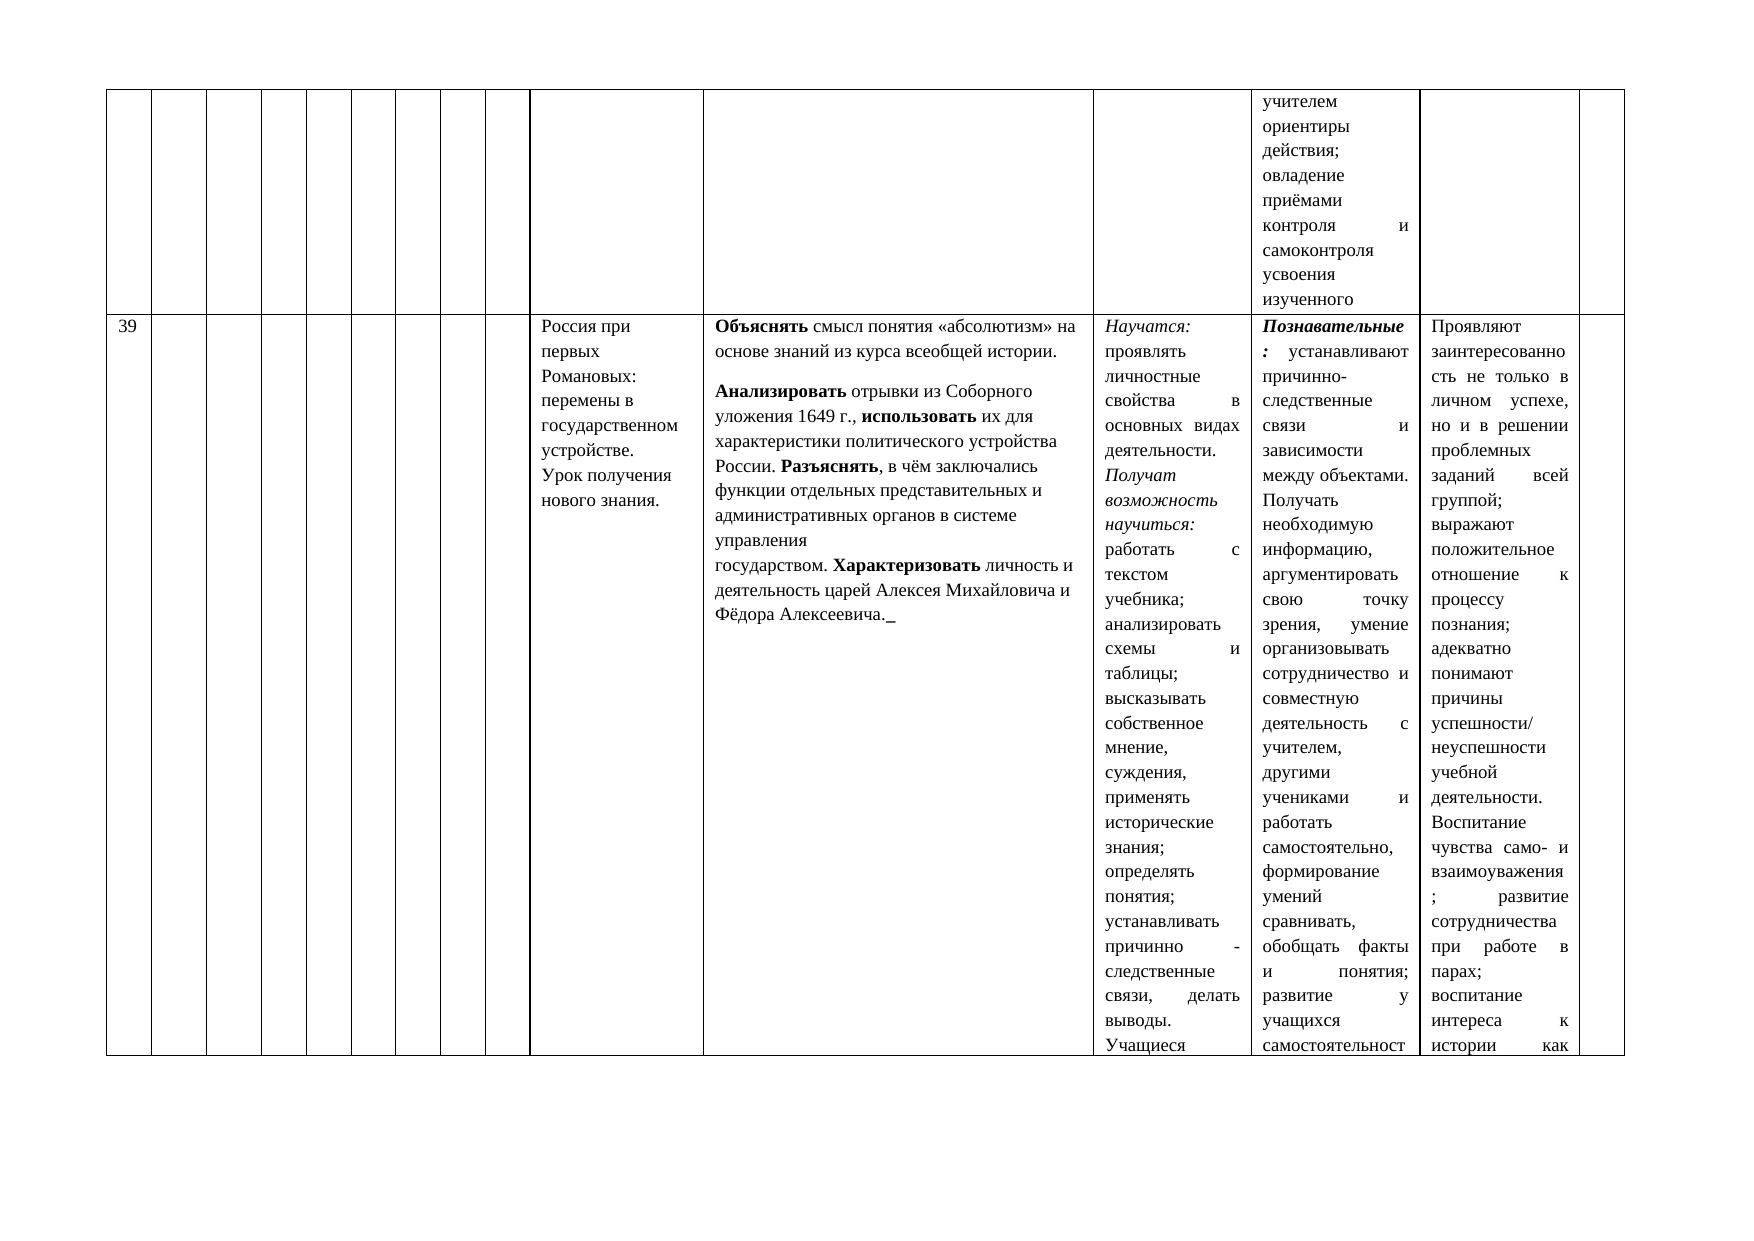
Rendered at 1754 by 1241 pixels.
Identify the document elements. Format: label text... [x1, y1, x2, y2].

table_cell [262, 315, 306, 1055]
table_cell [1580, 90, 1624, 314]
table_cell [352, 315, 395, 1055]
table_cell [704, 90, 1093, 314]
table_cell [307, 90, 351, 314]
table_cell 38 [107, 90, 151, 314]
table_cell [352, 90, 395, 314]
table_cell [441, 315, 485, 1055]
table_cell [1094, 315, 1251, 1055]
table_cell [1421, 90, 1579, 314]
table_cell [396, 315, 440, 1055]
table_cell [1252, 90, 1419, 314]
table_cell [486, 90, 529, 314]
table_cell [531, 90, 703, 314]
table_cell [1421, 315, 1579, 1055]
table_cell [207, 90, 261, 314]
table_cell [207, 315, 261, 1055]
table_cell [1252, 315, 1419, 1055]
table_cell [1580, 315, 1624, 1055]
table_cell [307, 315, 351, 1055]
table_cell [531, 315, 703, 1055]
table_cell [441, 90, 485, 314]
table_cell [262, 90, 306, 314]
table_cell [486, 315, 529, 1055]
table_cell [152, 90, 206, 314]
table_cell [1094, 90, 1251, 314]
table_cell [396, 90, 440, 314]
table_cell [704, 315, 1093, 1055]
table_cell [152, 315, 206, 1055]
table_cell 39 [107, 315, 151, 1055]
